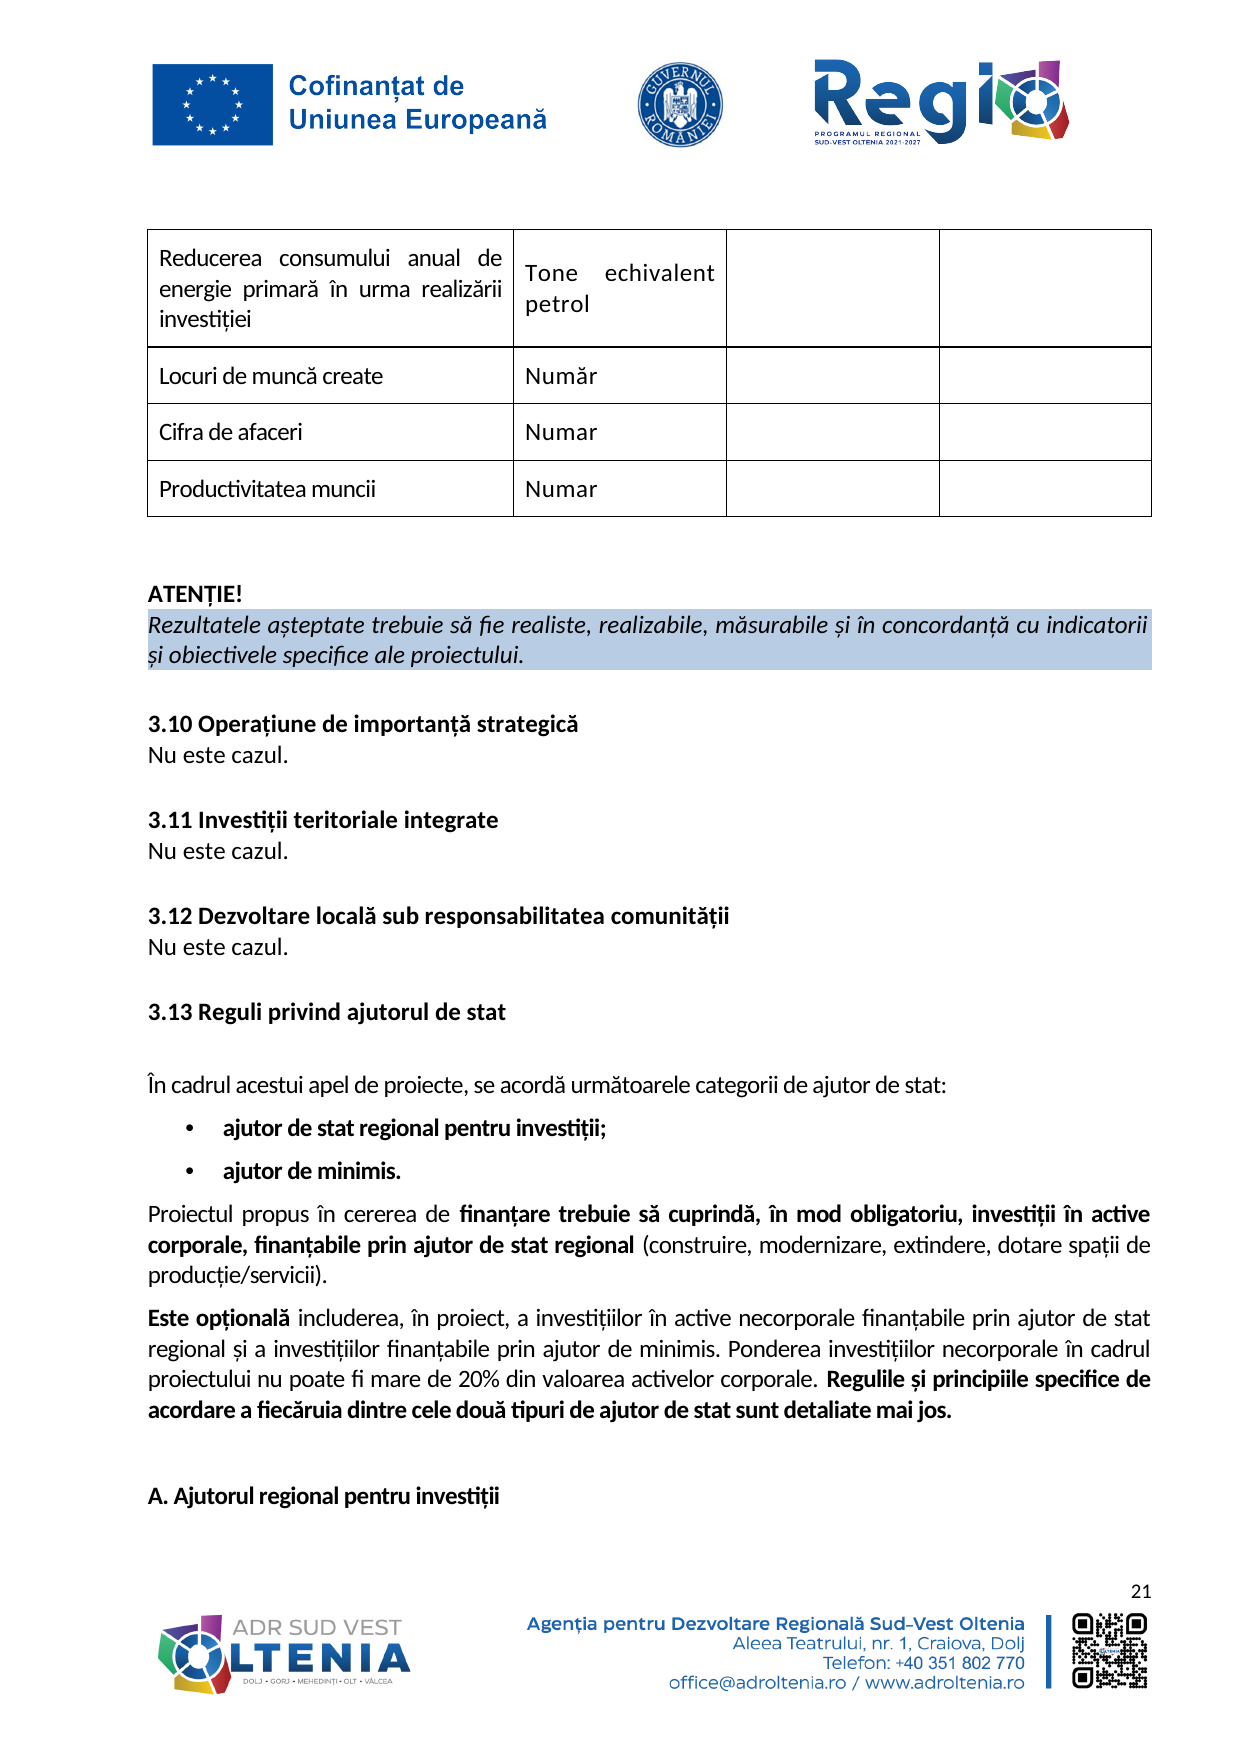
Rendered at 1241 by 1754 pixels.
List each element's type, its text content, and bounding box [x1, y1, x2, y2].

list ajutor de stat regional pentru investiții; [185, 1112, 1152, 1143]
table_cell Productivitatea muncii [148, 461, 513, 516]
text Proiectul propus în cererea de finanțare trebuie să cuprindă, în mod obligatoriu, investiții în active corporale, finanțabile prin ajutor de stat regional (construire, modernizare, extindere, dotare spații de producție/servicii). [148, 1198, 1152, 1290]
table_cell Locuri de muncă create [148, 348, 513, 403]
table_cell Numar [514, 404, 726, 459]
table_cell [940, 461, 1151, 516]
table_cell Numar [514, 461, 726, 516]
picture [633, 60, 728, 149]
subtitle 3.12 Dezvoltare locală sub responsabilitatea comunității [148, 900, 1152, 931]
text A. Ajutorul regional pentru investiții [148, 1480, 1146, 1511]
subtitle 3.13 Reguli privind ajutorul de stat [148, 996, 1152, 1026]
text Nu este cazul. [148, 835, 1152, 865]
table_cell Cifra de afaceri [148, 404, 513, 459]
text Este opțională includerea, în proiect, a investițiilor în active necorporale finanțabile prin ajutor de stat regional și a investițiilor finanțabile prin ajutor de minimis. Ponderea investițiilor necorporale în cadrul proiectului nu poate fi mare de 20% din valoarea activelor corporale. Regulile și principiile specifice de acordare a fiecăruia dintre cele două tipuri de ajutor de stat sunt detaliate mai jos. [148, 1302, 1152, 1424]
list ajutor de minimis. [185, 1155, 1152, 1186]
text ATENȚIE! [148, 578, 1152, 609]
table_cell [727, 404, 939, 459]
table_cell [940, 404, 1151, 459]
text Nu este cazul. [148, 931, 1152, 961]
table_cell Tone echivalent petrol [514, 230, 726, 346]
picture [148, 1604, 1152, 1701]
table_cell [727, 461, 939, 516]
picture [812, 58, 1071, 147]
table_cell [727, 230, 939, 346]
table_cell Reducerea consumului anual de energie primară în urma realizării investiției [148, 230, 513, 346]
text În cadrul acestui apel de proiecte, se acordă următoarele categorii de ajutor de stat: [148, 1069, 1152, 1100]
table_cell [940, 348, 1151, 403]
table_cell Număr [514, 348, 726, 403]
text Rezultatele așteptate trebuie să fie realiste, realizabile, măsurabile și în concordanță cu indicatorii și obiectivele specifice ale proiectului. [148, 609, 1152, 670]
table_cell [940, 230, 1151, 346]
text Nu este cazul. [148, 739, 1152, 770]
subtitle 3.10 Operațiune de importanță strategică [148, 709, 1152, 739]
subtitle 3.11 Investiții teritoriale integrate [148, 804, 1152, 835]
picture [147, 59, 549, 149]
table_cell [727, 348, 939, 403]
